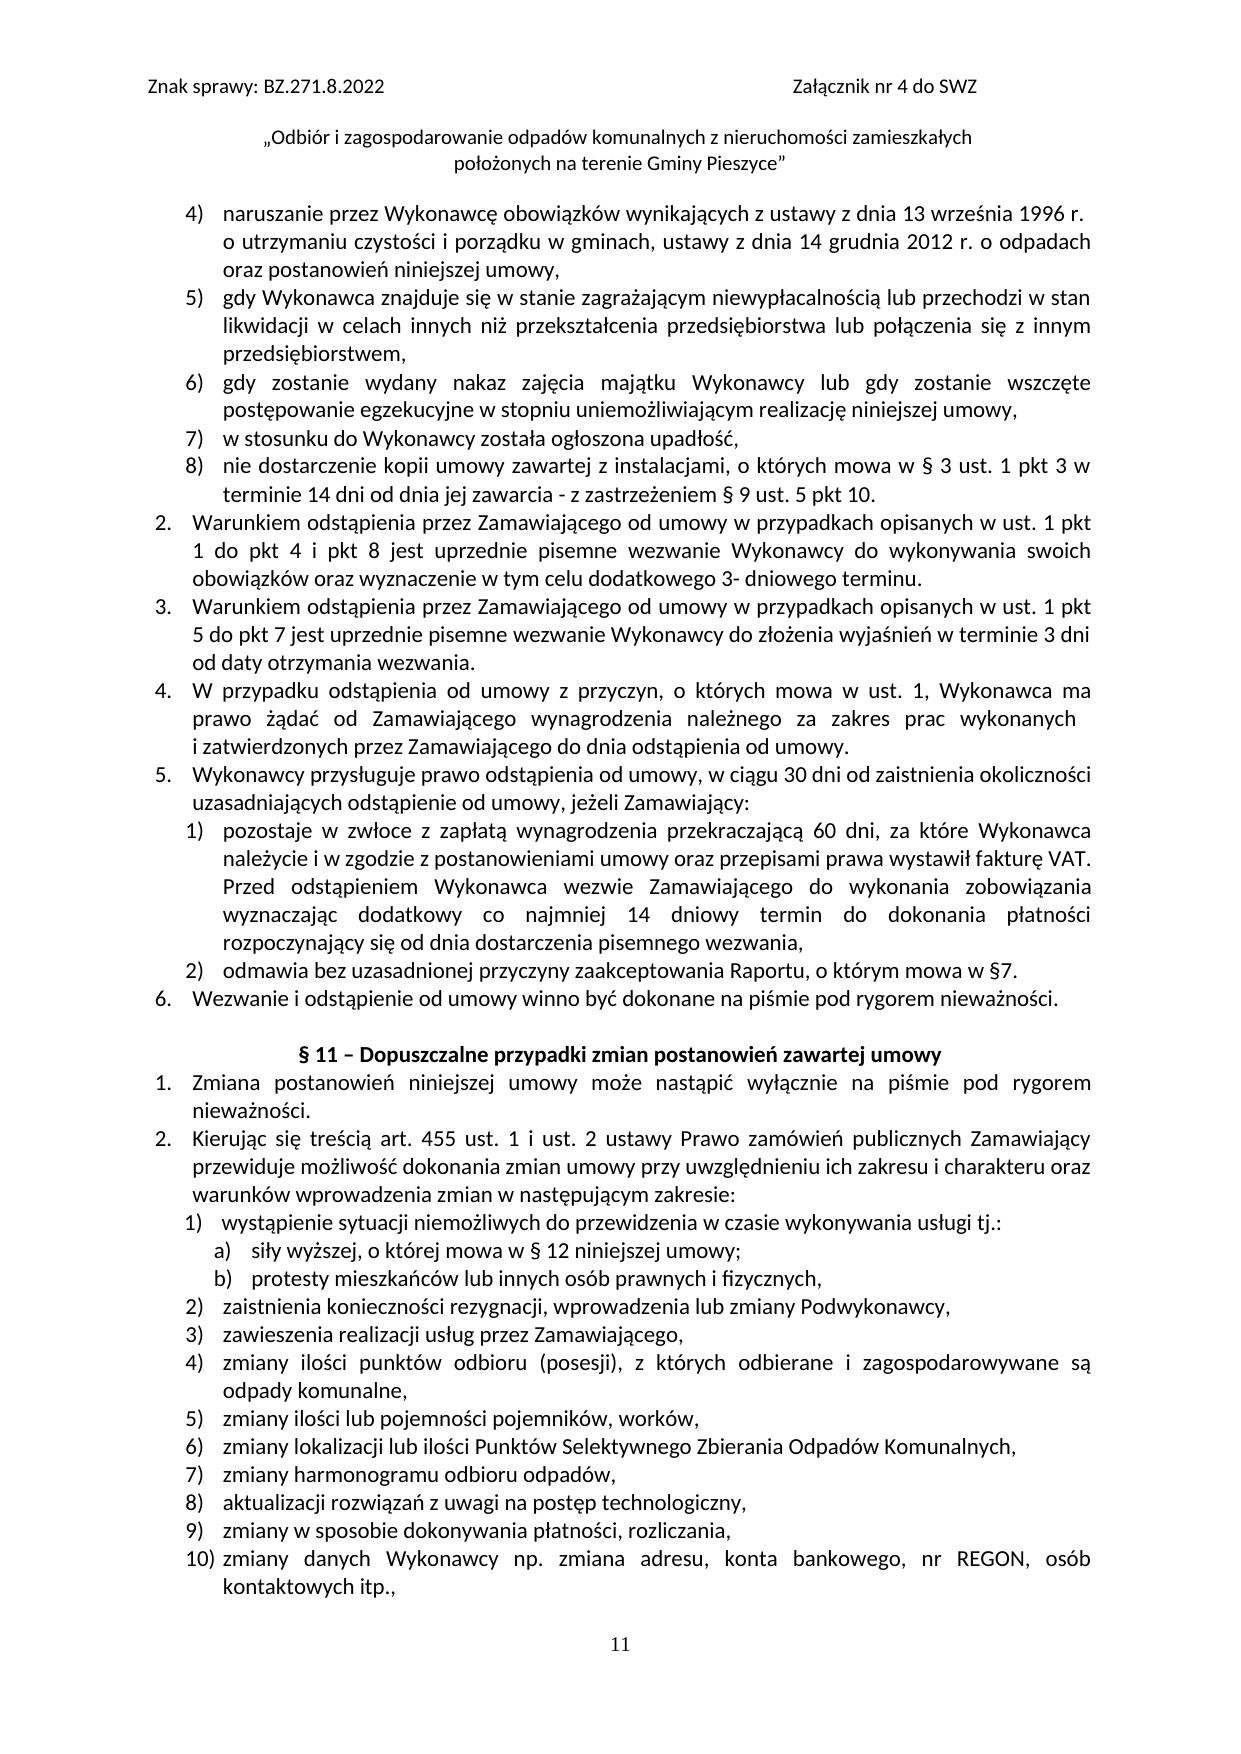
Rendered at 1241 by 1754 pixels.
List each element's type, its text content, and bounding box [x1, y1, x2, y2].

list naruszanie przez Wykonawcę obowiązków wynikających z ustawy z dnia 13 września 1996 r. o utrzymaniu czystości i porządku w gminach, ustawy z dnia 14 grudnia 2012 r. o odpadach oraz postanowień niniejszej umowy, [185, 199, 1093, 283]
list aktualizacji rozwiązań z uwagi na postęp technologiczny, [185, 1488, 1093, 1516]
list W przypadku odstąpienia od umowy z przyczyn, o których mowa w ust. 1, Wykonawca ma prawo żądać od Zamawiającego wynagrodzenia należnego za zakres prac wykonanych i zatwierdzonych przez Zamawiającego do dnia odstąpienia od umowy. [154, 676, 1093, 760]
list odmawia bez uzasadnionej przyczyny zaakceptowania Raportu, o którym mowa w §7. [185, 956, 1093, 984]
list zmiany ilości lub pojemności pojemników, worków, [185, 1404, 1093, 1432]
list Wykonawcy przysługuje prawo odstąpienia od umowy, w ciągu 30 dni od zaistnienia okoliczności uzasadniających odstąpienie od umowy, jeżeli Zamawiający: [154, 760, 1093, 816]
list Warunkiem odstąpienia przez Zamawiającego od umowy w przypadkach opisanych w ust. 1 pkt 5 do pkt 7 jest uprzednie pisemne wezwanie Wykonawcy do złożenia wyjaśnień w terminie 3 dni od daty otrzymania wezwania. [154, 592, 1093, 676]
list gdy zostanie wydany nakaz zajęcia majątku Wykonawcy lub gdy zostanie wszczęte postępowanie egzekucyjne w stopniu uniemożliwiającym realizację niniejszej umowy, [185, 368, 1093, 424]
list nie dostarczenie kopii umowy zawartej z instalacjami, o których mowa w § 3 ust. 1 pkt 3 w terminie 14 dni od dnia jej zawarcia - z zastrzeżeniem § 9 ust. 5 pkt 10. [185, 452, 1093, 508]
list Warunkiem odstąpienia przez Zamawiającego od umowy w przypadkach opisanych w ust. 1 pkt 1 do pkt 4 i pkt 8 jest uprzednie pisemne wezwanie Wykonawcy do wykonywania swoich obowiązków oraz wyznaczenie w tym celu dodatkowego 3- dniowego terminu. [154, 508, 1093, 592]
list zmiany harmonogramu odbioru odpadów, [185, 1460, 1093, 1488]
list zmiany w sposobie dokonywania płatności, rozliczania, [185, 1516, 1093, 1544]
list zaistnienia konieczności rezygnacji, wprowadzenia lub zmiany Podwykonawcy, [185, 1292, 1093, 1320]
list Wezwanie i odstąpienie od umowy winno być dokonane na piśmie pod rygorem nieważności. [154, 984, 1093, 1012]
list Zmiana postanowień niniejszej umowy może nastąpić wyłącznie na piśmie pod rygorem nieważności. [154, 1068, 1093, 1124]
list zawieszenia realizacji usług przez Zamawiającego, [185, 1320, 1093, 1348]
list Kierując się treścią art. 455 ust. 1 i ust. 2 ustawy Prawo zamówień publicznych Zamawiający przewiduje możliwość dokonania zmian umowy przy uwzględnieniu ich zakresu i charakteru oraz warunków wprowadzenia zmian w następującym zakresie: [154, 1124, 1093, 1208]
list wystąpienie sytuacji niemożliwych do przewidzenia w czasie wykonywania usługi tj.: [184, 1208, 1093, 1236]
list pozostaje w zwłoce z zapłatą wynagrodzenia przekraczającą 60 dni, za które Wykonawca należycie i w zgodzie z postanowieniami umowy oraz przepisami prawa wystawił fakturę VAT. Przed odstąpieniem Wykonawca wezwie Zamawiającego do wykonania zobowiązania wyznaczając dodatkowy co najmniej 14 dniowy termin do dokonania płatności rozpoczynający się od dnia dostarczenia pisemnego wezwania, [185, 816, 1093, 956]
list zmiany lokalizacji lub ilości Punktów Selektywnego Zbierania Odpadów Komunalnych, [185, 1432, 1093, 1460]
list siły wyższej, o której mowa w § 12 niniejszej umowy; [213, 1236, 1093, 1264]
text § 11 – Dopuszczalne przypadki zmian postanowień zawartej umowy [148, 1040, 1093, 1068]
list zmiany ilości punktów odbioru (posesji), z których odbierane i zagospodarowywane są odpady komunalne, [185, 1348, 1093, 1404]
list zmiany danych Wykonawcy np. zmiana adresu, konta bankowego, nr REGON, osób kontaktowych itp., [185, 1544, 1093, 1601]
list gdy Wykonawca znajduje się w stanie zagrażającym niewypłacalnością lub przechodzi w stan likwidacji w celach innych niż przekształcenia przedsiębiorstwa lub połączenia się z innym przedsiębiorstwem, [185, 283, 1093, 368]
list protesty mieszkańców lub innych osób prawnych i fizycznych, [213, 1264, 1093, 1292]
list w stosunku do Wykonawcy została ogłoszona upadłość, [185, 424, 1093, 452]
